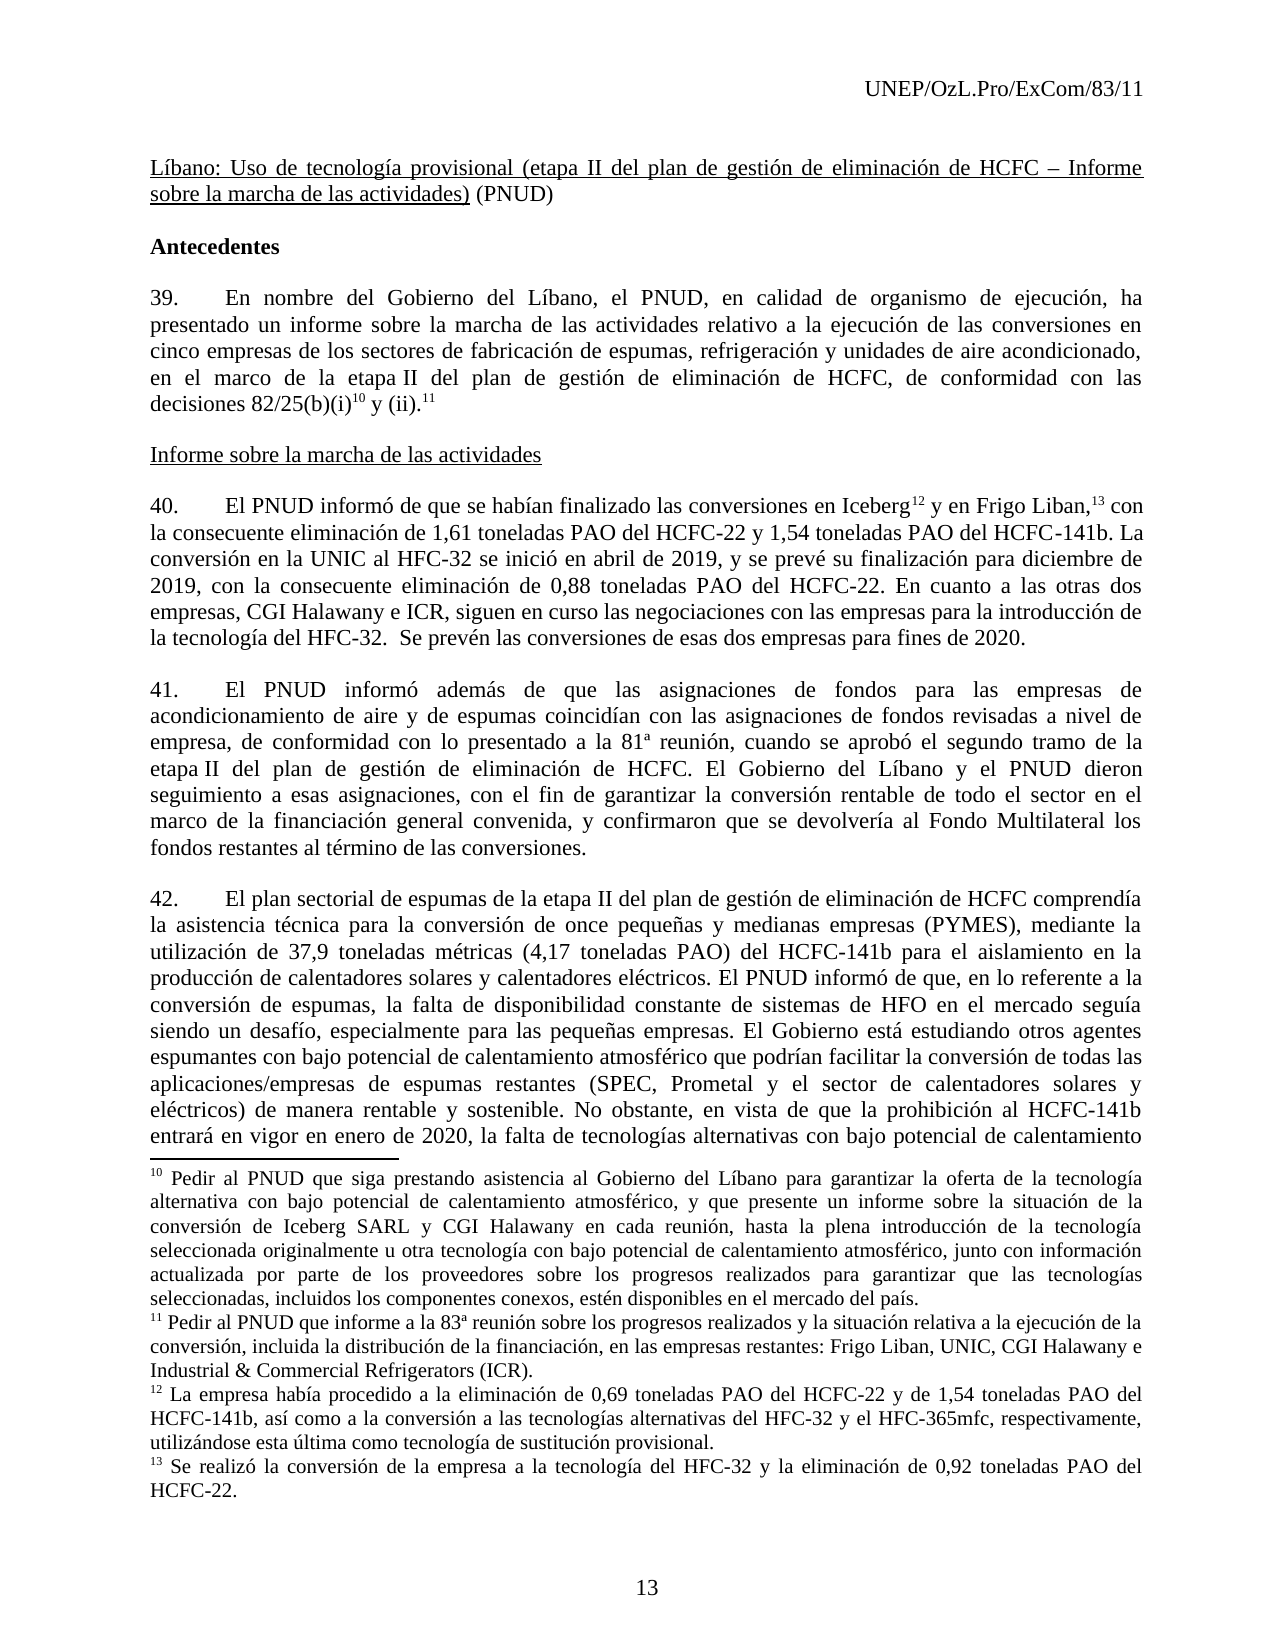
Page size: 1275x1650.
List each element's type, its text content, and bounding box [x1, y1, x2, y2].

text Líbano: Uso de tecnología provisional (etapa II del plan de gestión de eliminación de HCFC – Informe sobre la marcha de las actividades) (PNUD) [150, 178, 1144, 207]
text Informe sobre la marcha de las actividades [150, 441, 1144, 468]
text Antecedentes [150, 233, 1144, 259]
subtitle El PNUD informó de que se habían finalizado las conversiones en Iceberg y en Frigo Liban, con la consecuente eliminación de 1,61 toneladas PAO del HCFC-22 y 1,54 toneladas PAO del HCFC-141b. La conversión en la UNIC al HFC-32 se inició en abril de 2019, y se prevé su finalización para diciembre de 2019, con la consecuente eliminación de 0,88 toneladas PAO del HCFC-22. En cuanto a las otras dos empresas, CGI Halawany e ICR, siguen en curso las negociaciones con las empresas para la introducción de la tecnología del HFC-32. Se prevén las conversiones de esas dos empresas para fines de 2020. [150, 493, 1144, 651]
subtitle El plan sectorial de espumas de la etapa II del plan de gestión de eliminación de HCFC comprendía la asistencia técnica para la conversión de once pequeñas y medianas empresas (PYMES), mediante la utilización de 37,9 toneladas métricas (4,17 toneladas PAO) del HCFC-141b para el aislamiento en la producción de calentadores solares y calentadores eléctricos. El PNUD informó de que, en lo referente a la conversión de espumas, la falta de disponibilidad constante de sistemas de HFO en el mercado seguía siendo un desafío, especialmente para las pequeñas empresas. El Gobierno está estudiando otros agentes espumantes con bajo potencial de calentamiento atmosférico que podrían facilitar la conversión de todas las aplicaciones/empresas de espumas restantes (SPEC, Prometal y el sector de calentadores solares y eléctricos) de manera rentable y sostenible. No obstante, en vista de que la prohibición al HCFC-141b entrará en vigor en enero de 2020, la falta de tecnologías alternativas con bajo potencial de calentamiento atmosférico a escala comercial en el mercado local ha obligado al Gobierno a contemplar también el posible uso provisional de agentes espumantes de HFC, a fin de completar la eliminación del HCFC-141b en las empresas de espumas restantes. En la 81ª reunión, se informó sobre una situación similar, respecto de una empresa del sector de fabricación de unidades de aire acondicionado que utilizaba el HFC-365mfc, como agente espumante para la conversión del componente de espumas. [150, 885, 1144, 1149]
subtitle El PNUD informó además de que las asignaciones de fondos para las empresas de acondicionamiento de aire y de espumas coincidían con las asignaciones de fondos revisadas a nivel de empresa, de conformidad con lo presentado a la 81ª reunión, cuando se aprobó el segundo tramo de la etapa II del plan de gestión de eliminación de HCFC. El Gobierno del Líbano y el PNUD dieron seguimiento a esas asignaciones, con el fin de garantizar la conversión rentable de todo el sector en el marco de la financiación general convenida, y confirmaron que se devolvería al Fondo Multilateral los fondos restantes al término de las conversiones. [150, 676, 1144, 860]
text Líbano: Uso de tecnología provisional (etapa II del plan de gestión de eliminación de HCFC – Informe sobre la marcha de las actividades) (PNUD) [150, 154, 1144, 177]
subtitle En nombre del Gobierno del Líbano, el PNUD, en calidad de organismo de ejecución, ha presentado un informe sobre la marcha de las actividades relativo a la ejecución de las conversiones en cinco empresas de los sectores de fabricación de espumas, refrigeración y unidades de aire acondicionado, en el marco de la etapa II del plan de gestión de eliminación de HCFC, de conformidad con las decisiones 82/25(b)(i) y (ii). [150, 284, 1144, 416]
